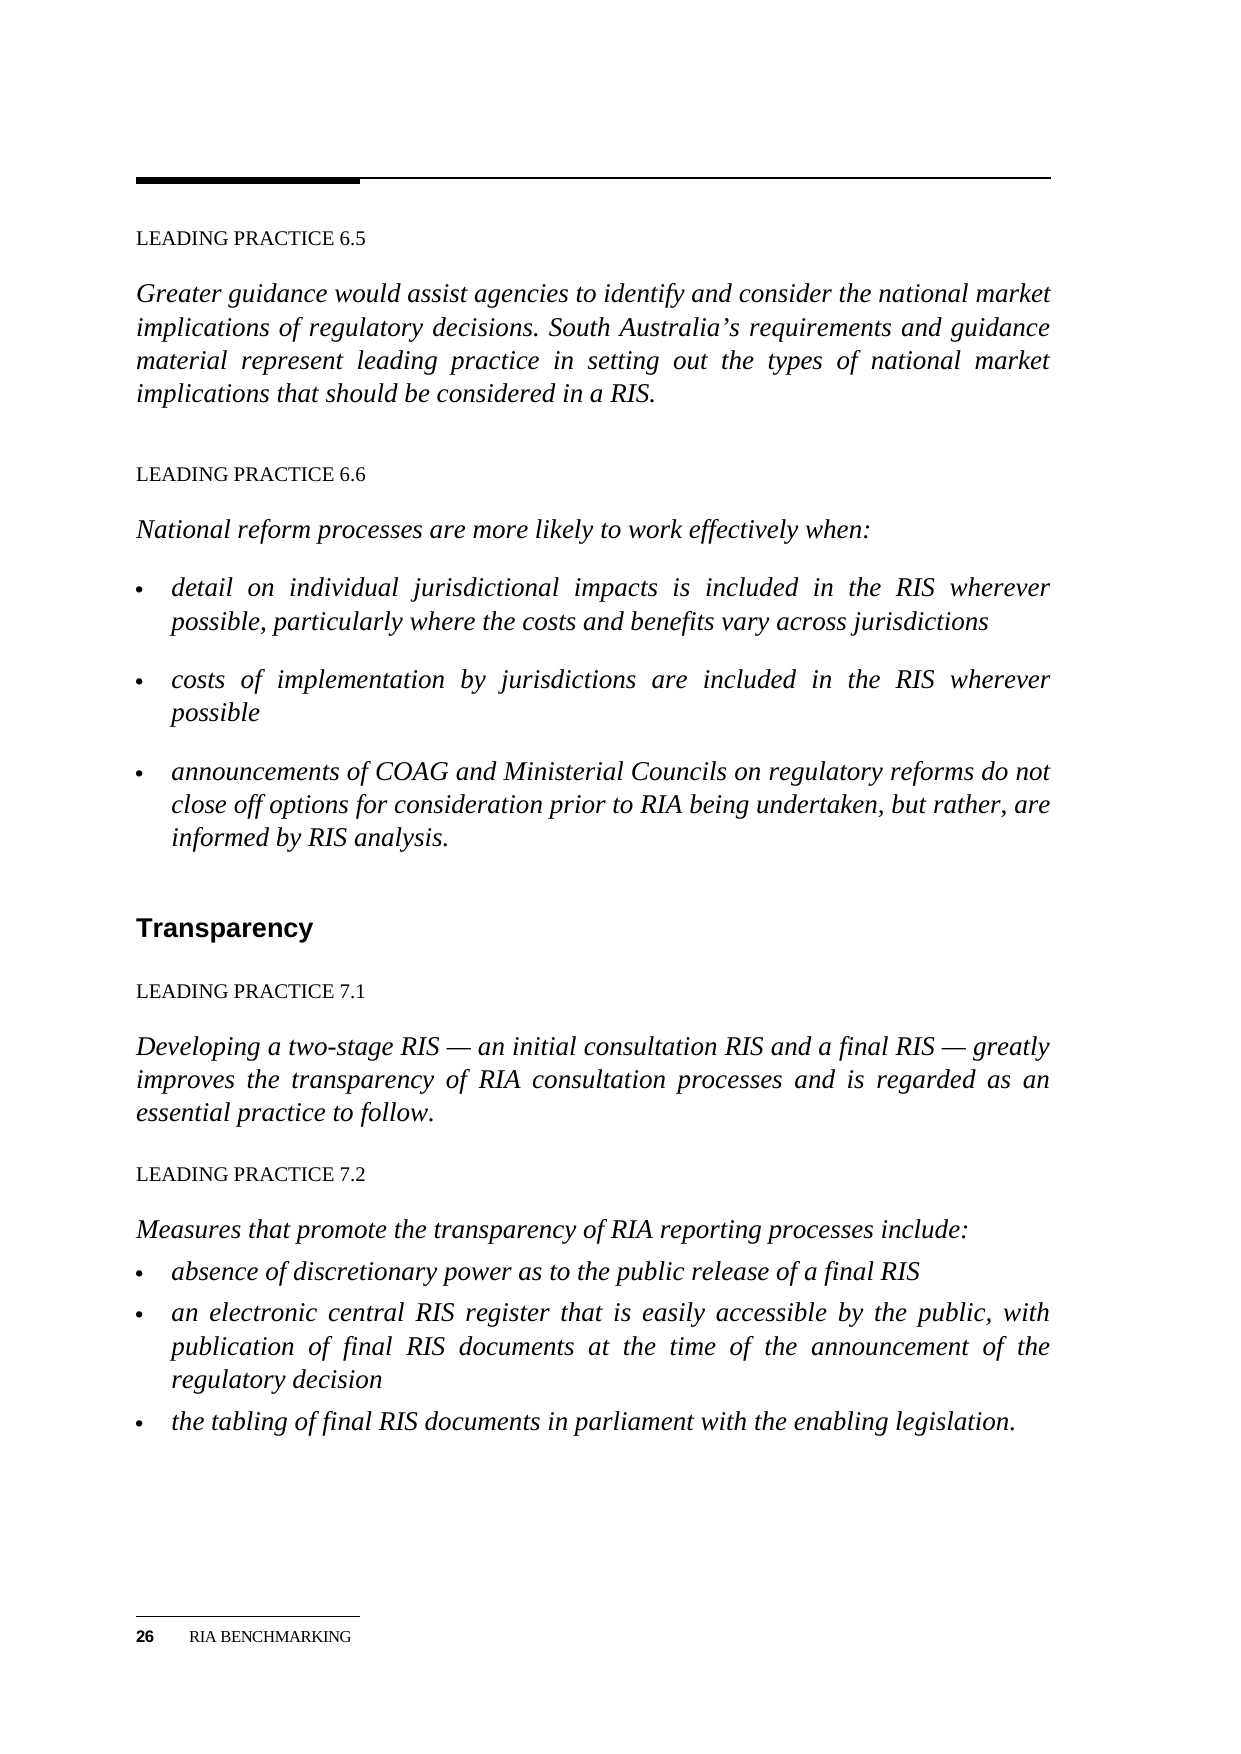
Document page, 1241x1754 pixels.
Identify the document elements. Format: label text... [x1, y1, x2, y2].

text Greater guidance would assist agencies to identify and consider the national market implications of regulatory decisions. South Australia’s requirements and guidance material represent leading practice in setting out the types of national market implications that should be considered in a RIS. [136, 275, 1051, 408]
list an electronic central RIS register that is easily accessible by the public, with publication of final RIS documents at the time of the announcement of the regulatory decision [136, 1294, 1051, 1394]
text leading practice 7.1 [136, 969, 1051, 1003]
text National reform processes are more likely to work effectively when: [136, 511, 1051, 544]
list the tabling of final RIS documents in parliament with the enabling legislation. [136, 1403, 1051, 1436]
text leading practice 7.2 [136, 1153, 1051, 1186]
text LEADING PRACTICE 6.5 [136, 217, 1051, 250]
list absence of discretionary power as to the public release of a final RIS [136, 1253, 1051, 1286]
subtitle Transparency [136, 911, 1051, 944]
text LEADING PRACTICE 6.6 [136, 453, 1051, 486]
list costs of implementation by jurisdictions are included in the RIS wherever possible [136, 661, 1051, 728]
text Measures that promote the transparency of RIA reporting processes include: [136, 1211, 1051, 1244]
list detail on individual jurisdictional impacts is included in the RIS wherever possible, particularly where the costs and benefits vary across jurisdictions [136, 569, 1051, 636]
text Developing a two-stage RIS — an initial consultation RIS and a final RIS — greatly improves the transparency of RIA consultation processes and is regarded as an essential practice to follow. [136, 1028, 1051, 1128]
list announcements of COAG and Ministerial Councils on regulatory reforms do not close off options for consideration prior to RIA being undertaken, but rather, are informed by RIS analysis. [136, 753, 1051, 853]
